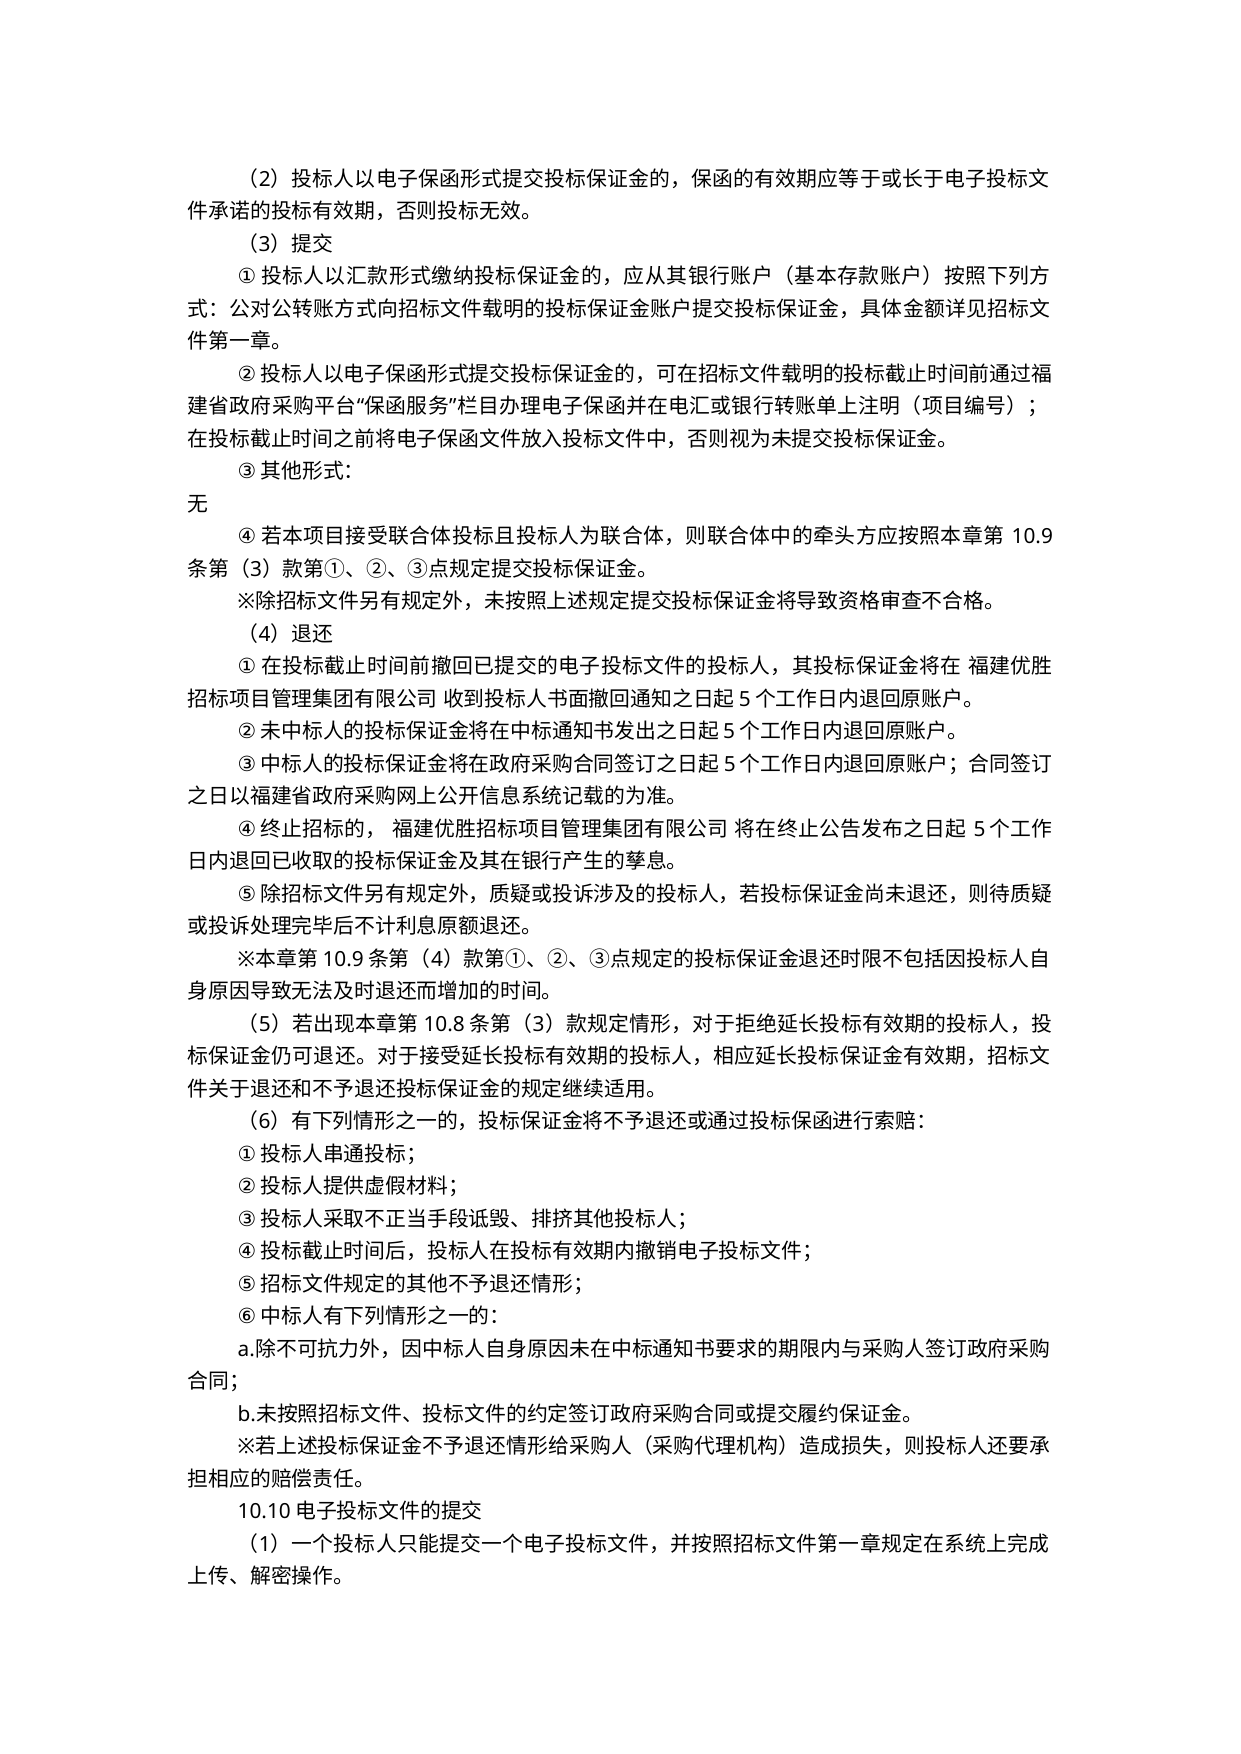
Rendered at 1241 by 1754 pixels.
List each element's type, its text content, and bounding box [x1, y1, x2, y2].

text ※本章第10.9条第（4）款第①、②、③点规定的投标保证金退还时限不包括因投标人自身原因导致无法及时退还而增加的时间。 [187, 942, 1053, 1007]
text ②投标人以电子保函形式提交投标保证金的，可在招标文件载明的投标截止时间前通过福建省政府采购平台“保函服务”栏目办理电子保函并在电汇或银行转账单上注明（项目编号）；在投标截止时间之前将电子保函文件放入投标文件中，否则视为未提交投标保证金。 [187, 357, 1053, 454]
text ②投标人提供虚假材料； [187, 1169, 1053, 1202]
text ⑥中标人有下列情形之一的： [187, 1299, 1053, 1332]
text ④若本项目接受联合体投标且投标人为联合体，则联合体中的牵头方应按照本章第10.9条第（3）款第①、②、③点规定提交投标保证金。 [187, 519, 1053, 584]
text ②未中标人的投标保证金将在中标通知书发出之日起5个工作日内退回原账户。 [187, 714, 1053, 747]
text （2）投标人以电子保函形式提交投标保证金的，保函的有效期应等于或长于电子投标文件承诺的投标有效期，否则投标无效。 [187, 162, 1053, 227]
text ※除招标文件另有规定外，未按照上述规定提交投标保证金将导致资格审查不合格。 [187, 584, 1053, 617]
text ※若上述投标保证金不予退还情形给采购人（采购代理机构）造成损失，则投标人还要承担相应的赔偿责任。 [187, 1429, 1053, 1494]
text ③投标人采取不正当手段诋毁、排挤其他投标人； [187, 1202, 1053, 1234]
text （1）一个投标人只能提交一个电子投标文件，并按照招标文件第一章规定在系统上完成上传、解密操作。 [187, 1527, 1053, 1592]
text ①投标人串通投标； [187, 1137, 1053, 1169]
text ④投标截止时间后，投标人在投标有效期内撤销电子投标文件； [187, 1234, 1053, 1267]
text ⑤除招标文件另有规定外，质疑或投诉涉及的投标人，若投标保证金尚未退还，则待质疑或投诉处理完毕后不计利息原额退还。 [187, 877, 1053, 942]
text ③其他形式： [187, 454, 1053, 487]
text ⑤招标文件规定的其他不予退还情形； [187, 1267, 1053, 1299]
text （5）若出现本章第10.8条第（3）款规定情形，对于拒绝延长投标有效期的投标人，投标保证金仍可退还。对于接受延长投标有效期的投标人，相应延长投标保证金有效期，招标文件关于退还和不予退还投标保证金的规定继续适用。 [187, 1007, 1053, 1104]
text ①投标人以汇款形式缴纳投标保证金的，应从其银行账户（基本存款账户）按照下列方式：公对公转账方式向招标文件载明的投标保证金账户提交投标保证金，具体金额详见招标文件第一章。 [187, 259, 1053, 357]
text a.除不可抗力外，因中标人自身原因未在中标通知书要求的期限内与采购人签订政府采购合同； [187, 1332, 1053, 1397]
text （6）有下列情形之一的，投标保证金将不予退还或通过投标保函进行索赔： [187, 1104, 1053, 1137]
text ④终止招标的， 福建优胜招标项目管理集团有限公司 将在终止公告发布之日起5个工作日内退回已收取的投标保证金及其在银行产生的孳息。 [187, 812, 1053, 877]
text ①在投标截止时间前撤回已提交的电子投标文件的投标人，其投标保证金将在 福建优胜招标项目管理集团有限公司 收到投标人书面撤回通知之日起5个工作日内退回原账户。 [187, 649, 1053, 714]
text （3）提交 [187, 227, 1053, 259]
text （4）退还 [187, 617, 1053, 649]
text ③中标人的投标保证金将在政府采购合同签订之日起5个工作日内退回原账户；合同签订之日以福建省政府采购网上公开信息系统记载的为准。 [187, 747, 1053, 812]
text 无 [187, 487, 1053, 519]
text 10.10电子投标文件的提交 [187, 1494, 1053, 1527]
text b.未按照招标文件、投标文件的约定签订政府采购合同或提交履约保证金。 [187, 1397, 1053, 1429]
